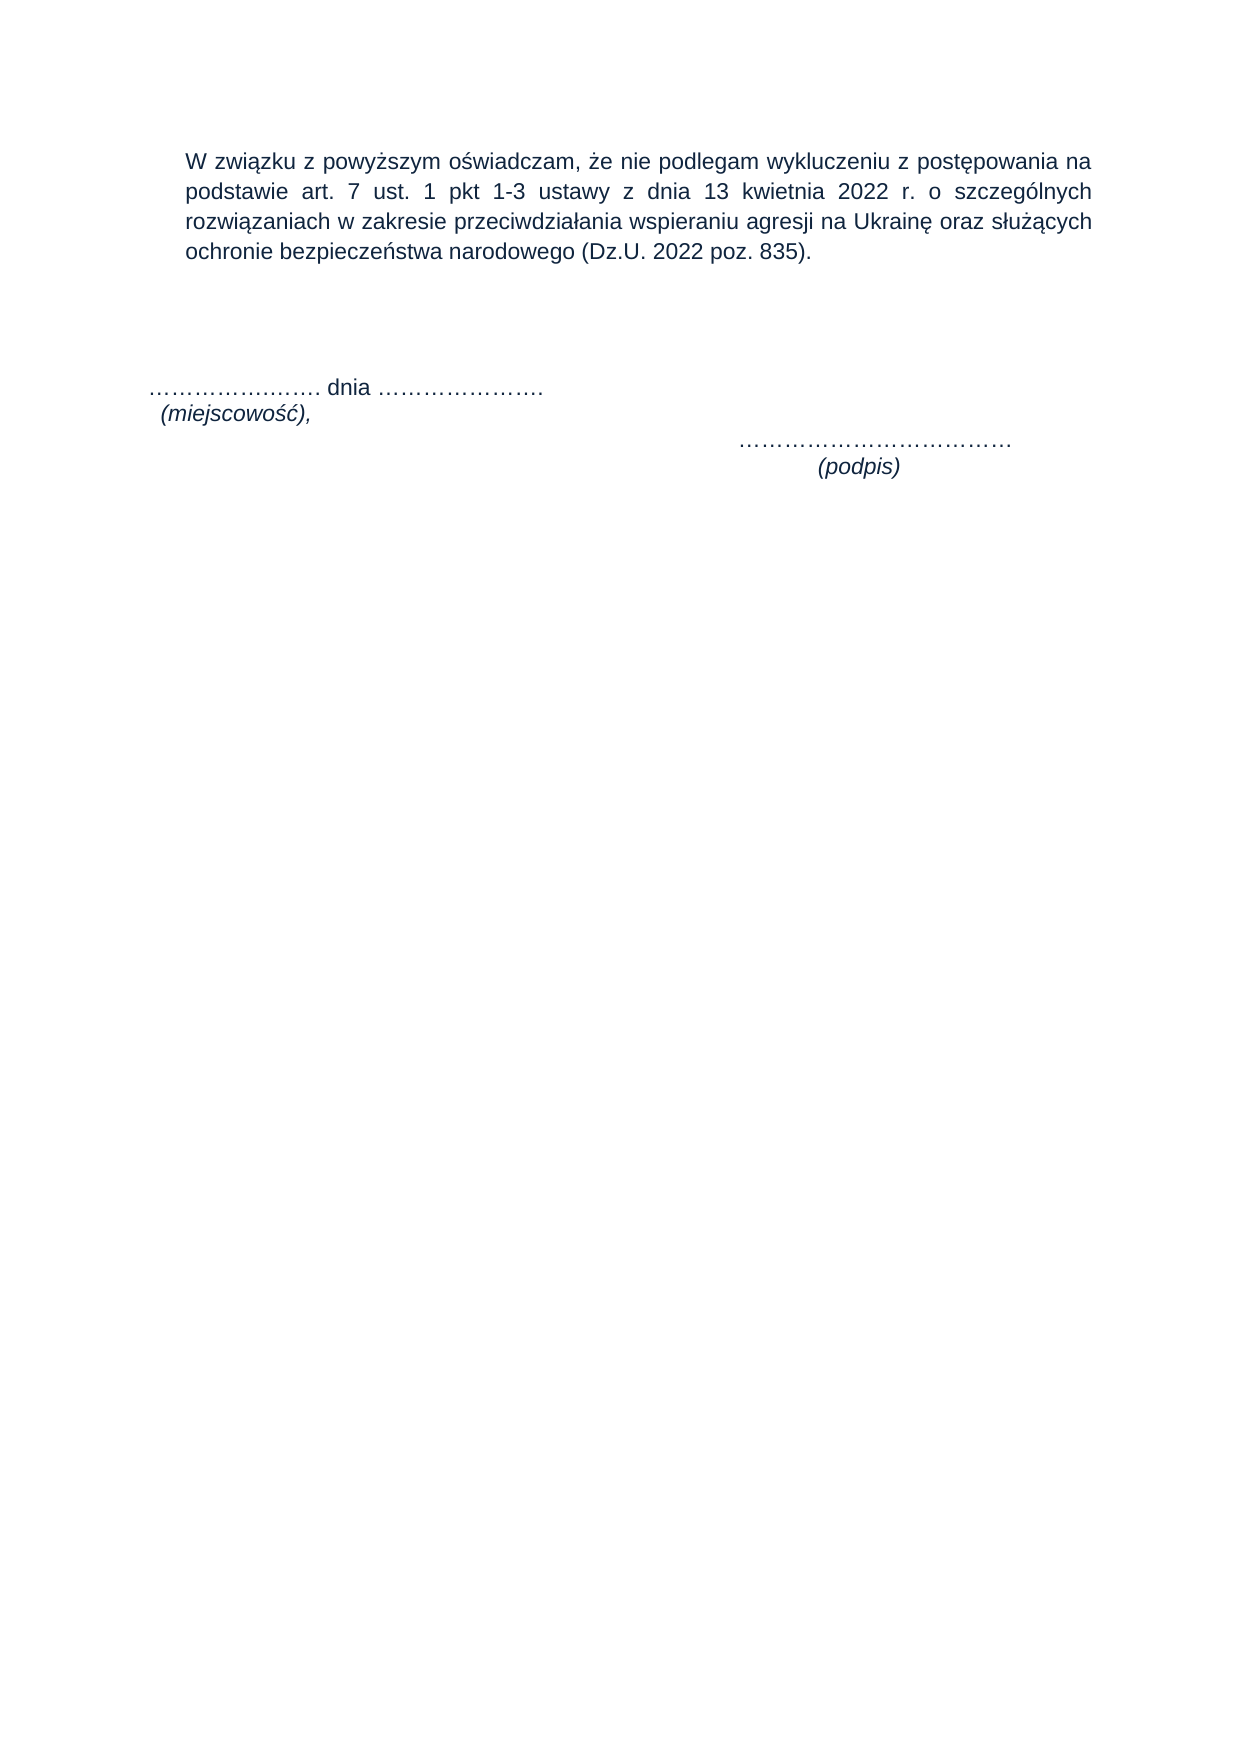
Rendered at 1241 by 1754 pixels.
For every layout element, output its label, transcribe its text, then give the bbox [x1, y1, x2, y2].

text W związku z powyższym oświadczam, że nie podlegam wykluczeniu z postępowania na podstawie art. 7 ust. 1 pkt 1-3 ustawy z dnia 13 kwietnia 2022 r. o szczególnych rozwiązaniach w zakresie przeciwdziałania wspieraniu agresji na Ukrainę oraz służących ochronie bezpieczeństwa narodowego (Dz.U. 2022 poz. 835). [185, 148, 1093, 264]
text (miejscowość), ……………………………… [148, 400, 1093, 453]
text (podpis) [738, 453, 1093, 479]
text …………….……. dnia …………………. [148, 374, 1093, 400]
